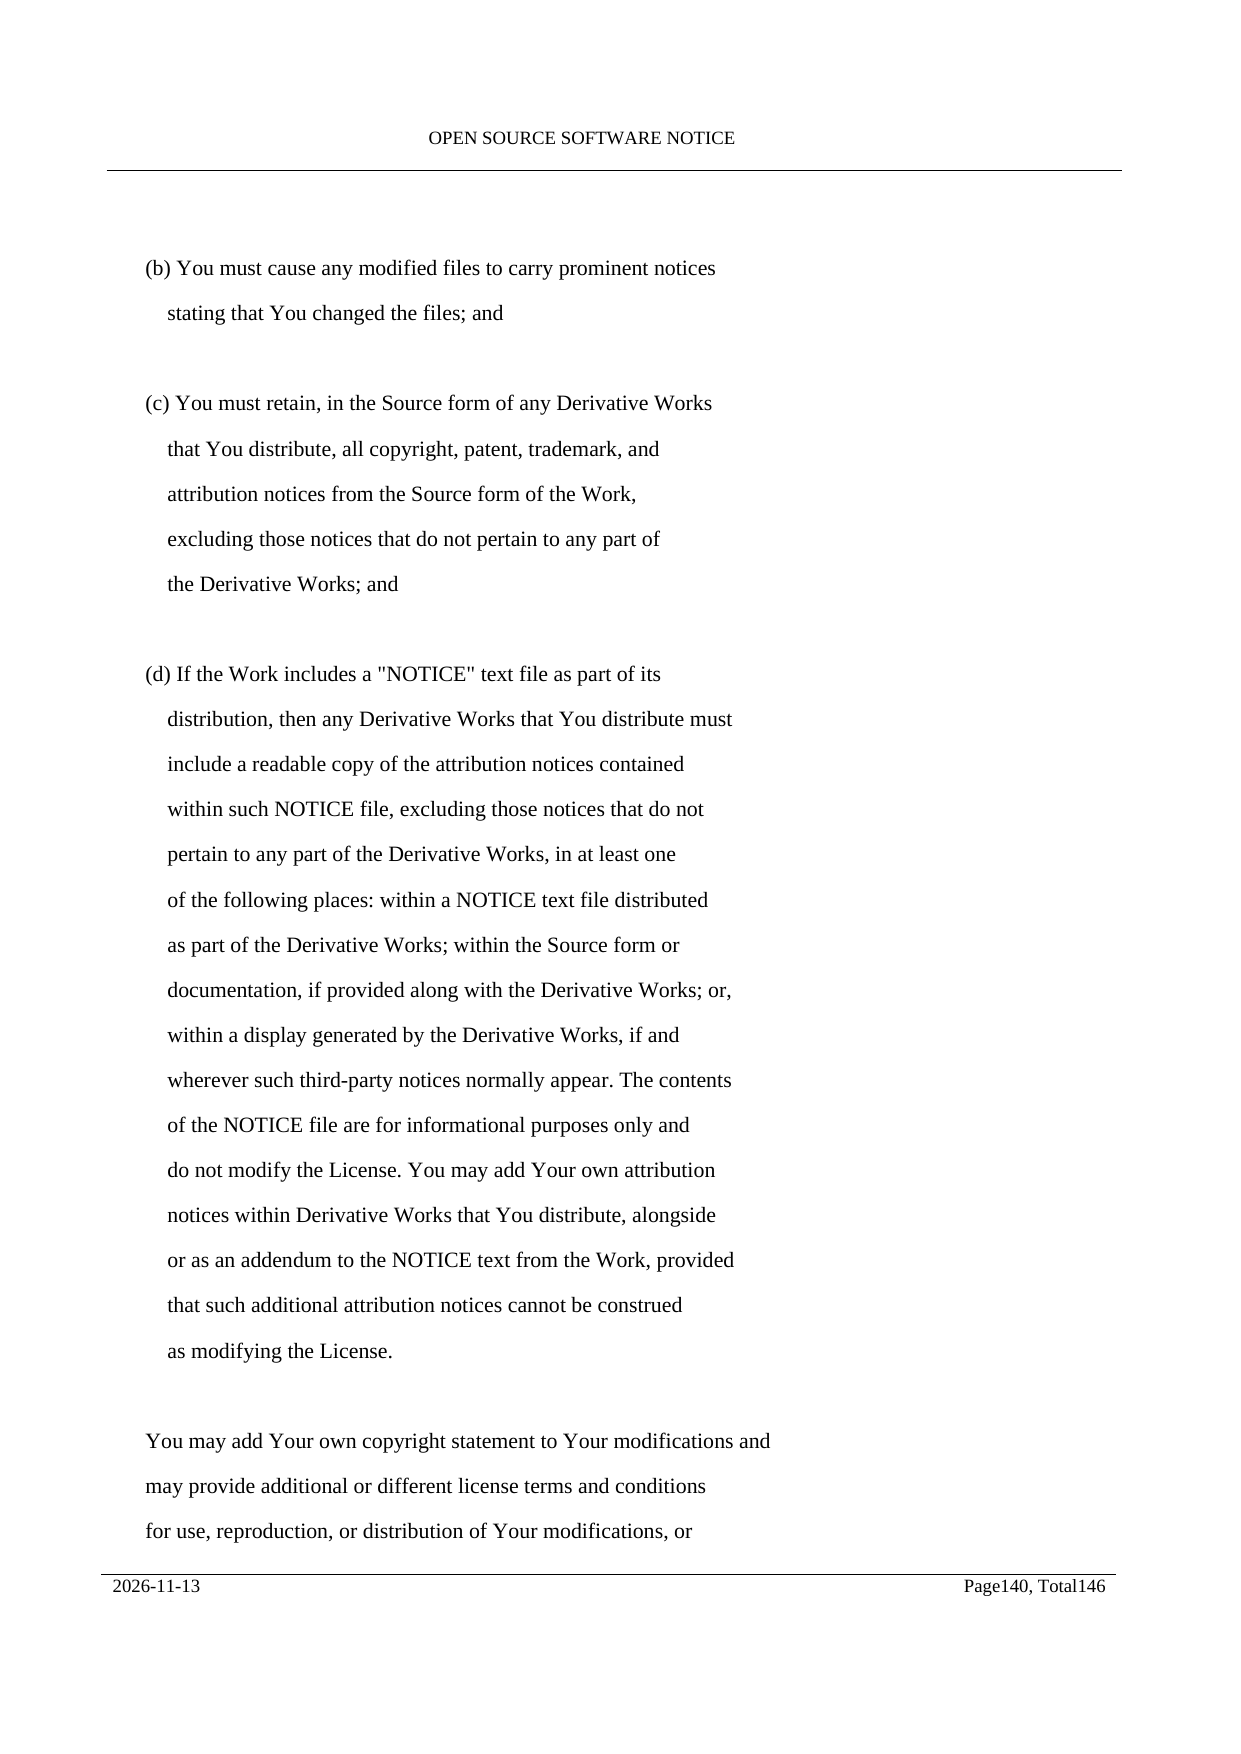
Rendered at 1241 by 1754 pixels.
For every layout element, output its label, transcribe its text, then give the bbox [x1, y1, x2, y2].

text the Derivative Works; and [112, 567, 1128, 600]
text that such additional attribution notices cannot be construed [112, 1289, 1128, 1321]
text stating that You changed the files; and [112, 297, 1128, 329]
text wherever such third-party notices normally appear. The contents [112, 1063, 1128, 1096]
text (b) You must cause any modified files to carry prominent notices [112, 251, 1128, 284]
text (c) You must retain, in the Source form of any Derivative Works [112, 387, 1128, 419]
text of the NOTICE file are for informational purposes only and [112, 1108, 1128, 1141]
text attribution notices from the Source form of the Work, [112, 477, 1128, 509]
text that You distribute, all copyright, patent, trademark, and [112, 432, 1128, 464]
text of the following places: within a NOTICE text file distributed [112, 883, 1128, 915]
text notices within Derivative Works that You distribute, alongside [112, 1199, 1128, 1231]
text or as an addendum to the NOTICE text from the Work, provided [112, 1244, 1128, 1276]
text (d) If the Work includes a "NOTICE" text file as part of its [112, 657, 1128, 690]
text for use, reproduction, or distribution of Your modifications, or [112, 1514, 1128, 1547]
text do not modify the License. You may add Your own attribution [112, 1153, 1128, 1186]
text as part of the Derivative Works; within the Source form or [112, 928, 1128, 961]
text documentation, if provided along with the Derivative Works; or, [112, 973, 1128, 1006]
text as modifying the License. [112, 1334, 1128, 1366]
text distribution, then any Derivative Works that You distribute must [112, 702, 1128, 735]
text may provide additional or different license terms and conditions [112, 1469, 1128, 1502]
text within a display generated by the Derivative Works, if and [112, 1018, 1128, 1051]
text excluding those notices that do not pertain to any part of [112, 522, 1128, 554]
text pertain to any part of the Derivative Works, in at least one [112, 838, 1128, 870]
text You may add Your own copyright statement to Your modifications and [112, 1424, 1128, 1457]
text include a readable copy of the attribution notices contained [112, 748, 1128, 780]
text within such NOTICE file, excluding those notices that do not [112, 793, 1128, 825]
